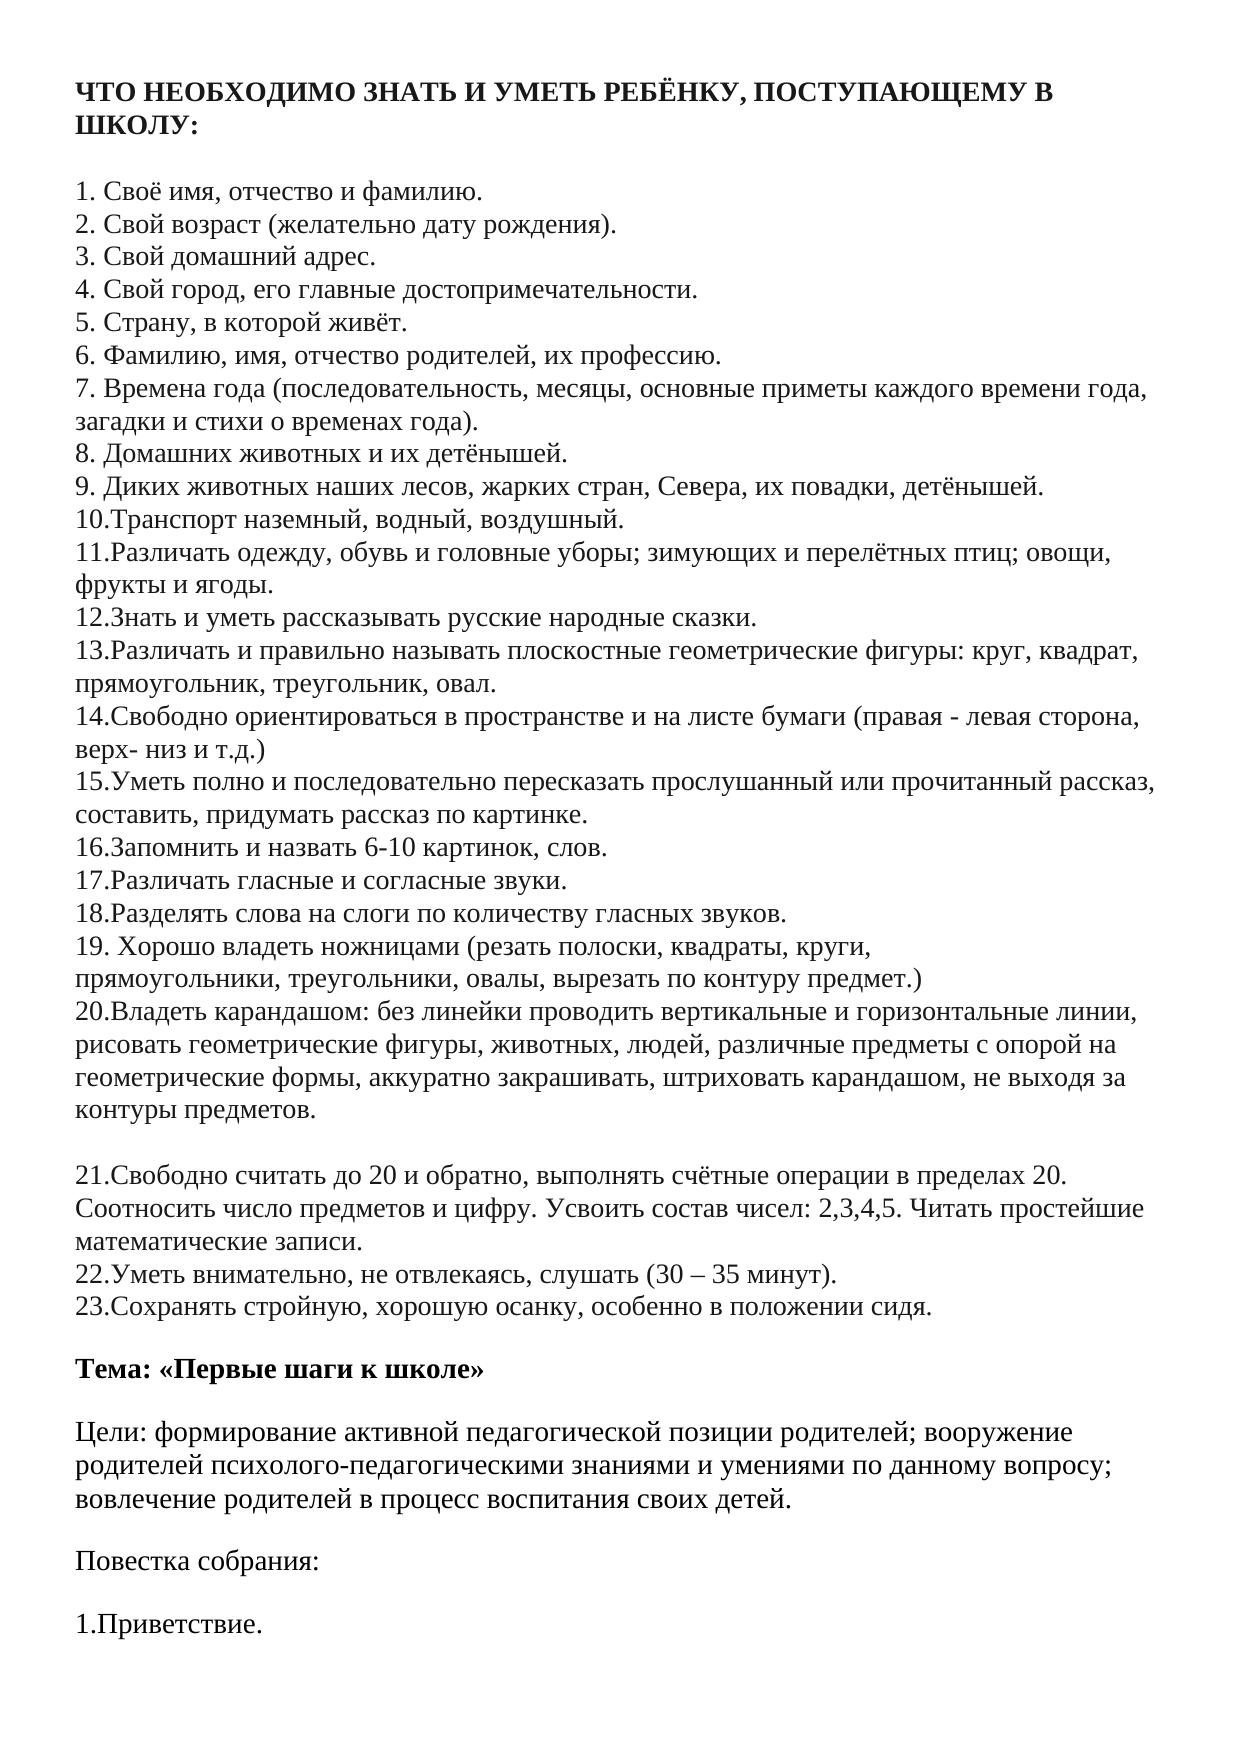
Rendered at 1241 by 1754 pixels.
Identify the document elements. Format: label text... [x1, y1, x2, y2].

text 8. Домашних животных и их детёнышей. [75, 436, 1165, 469]
text 1.Приветствие. [75, 1606, 1165, 1640]
text 5. Страну, в которой живёт. [75, 305, 1165, 337]
text 22.Уметь внимательно, не отвлекаясь, слушать (30 – 35 минут). [75, 1256, 1165, 1289]
text прямоугольники, треугольники, овалы, вырезать по контуру предмет.) [75, 961, 1165, 994]
text 16.Запомнить и назвать 6-10 картинок, слов. [75, 830, 1165, 862]
text 12.Знать и уметь рассказывать русские народные сказки. [75, 600, 1165, 633]
text Повестка собрания: [75, 1543, 1165, 1577]
text Цели: формирование активной педагогической позиции родителей; вооружение родителей психолого-педагогическими знаниями и умениями по данному вопросу; вовлечение родителей в процесс воспитания своих детей. [75, 1414, 1165, 1514]
text 11.Различать одежду, обувь и головные уборы; зимующих и перелётных птиц; овощи, фрукты и ягоды. [75, 534, 1165, 600]
text 19. Хорошо владеть ножницами (резать полоски, квадраты, круги, [75, 928, 1165, 961]
text 17.Различать гласные и согласные звуки. [75, 862, 1165, 895]
text 15.Уметь полно и последовательно пересказать прослушанный или прочитанный рассказ, составить, придумать рассказ по картинке. [75, 764, 1165, 830]
text 20.Владеть карандашом: без линейки проводить вертикальные и горизонтальные линии, рисовать геометрические фигуры, животных, людей, различные предметы с опорой на геометрические формы, аккуратно закрашивать, штриховать карандашом, не выходя за контуры предметов. [75, 994, 1165, 1125]
text 7. Времена года (последовательность, месяцы, основные приметы каждого времени года, загадки и стихи о временах года). [75, 370, 1165, 436]
text 2. Свой возраст (желательно дату рождения). [75, 206, 1165, 239]
text 21.Свободно считать до 20 и обратно, выполнять счётные операции в пределах 20. Соотносить число предметов и цифру. Усвоить состав чисел: 2,3,4,5. Читать простейшие математические записи. [75, 1158, 1165, 1256]
text 10.Транспорт наземный, водный, воздушный. [75, 502, 1165, 534]
text 1. Своё имя, отчество и фамилию. [75, 173, 1165, 206]
text 14.Свободно ориентироваться в пространстве и на листе бумаги (правая - левая сторона, верх- низ и т.д.) [75, 698, 1165, 764]
text 4. Свой город, его главные достопримечательности. [75, 272, 1165, 305]
text ЧТО НЕОБХОДИМО ЗНАТЬ И УМЕТЬ РЕБЁНКУ, ПОСТУПАЮЩЕМУ В ШКОЛУ: [75, 75, 1165, 141]
text 6. Фамилию, имя, отчество родителей, их профессию. [75, 337, 1165, 370]
text 9. Диких животных наших лесов, жарких стран, Севера, их повадки, детёнышей. [75, 469, 1165, 502]
text 18.Разделять слова на слоги по количеству гласных звуков. [75, 895, 1165, 928]
text 23.Сохранять стройную, хорошую осанку, особенно в положении сидя. [75, 1289, 1165, 1322]
text 13.Различать и правильно называть плоскостные геометрические фигуры: круг, квадрат, прямоугольник, треугольник, овал. [75, 633, 1165, 698]
text Тема: «Первые шаги к школе» [75, 1351, 1165, 1384]
text 3. Свой домашний адрес. [75, 239, 1165, 272]
